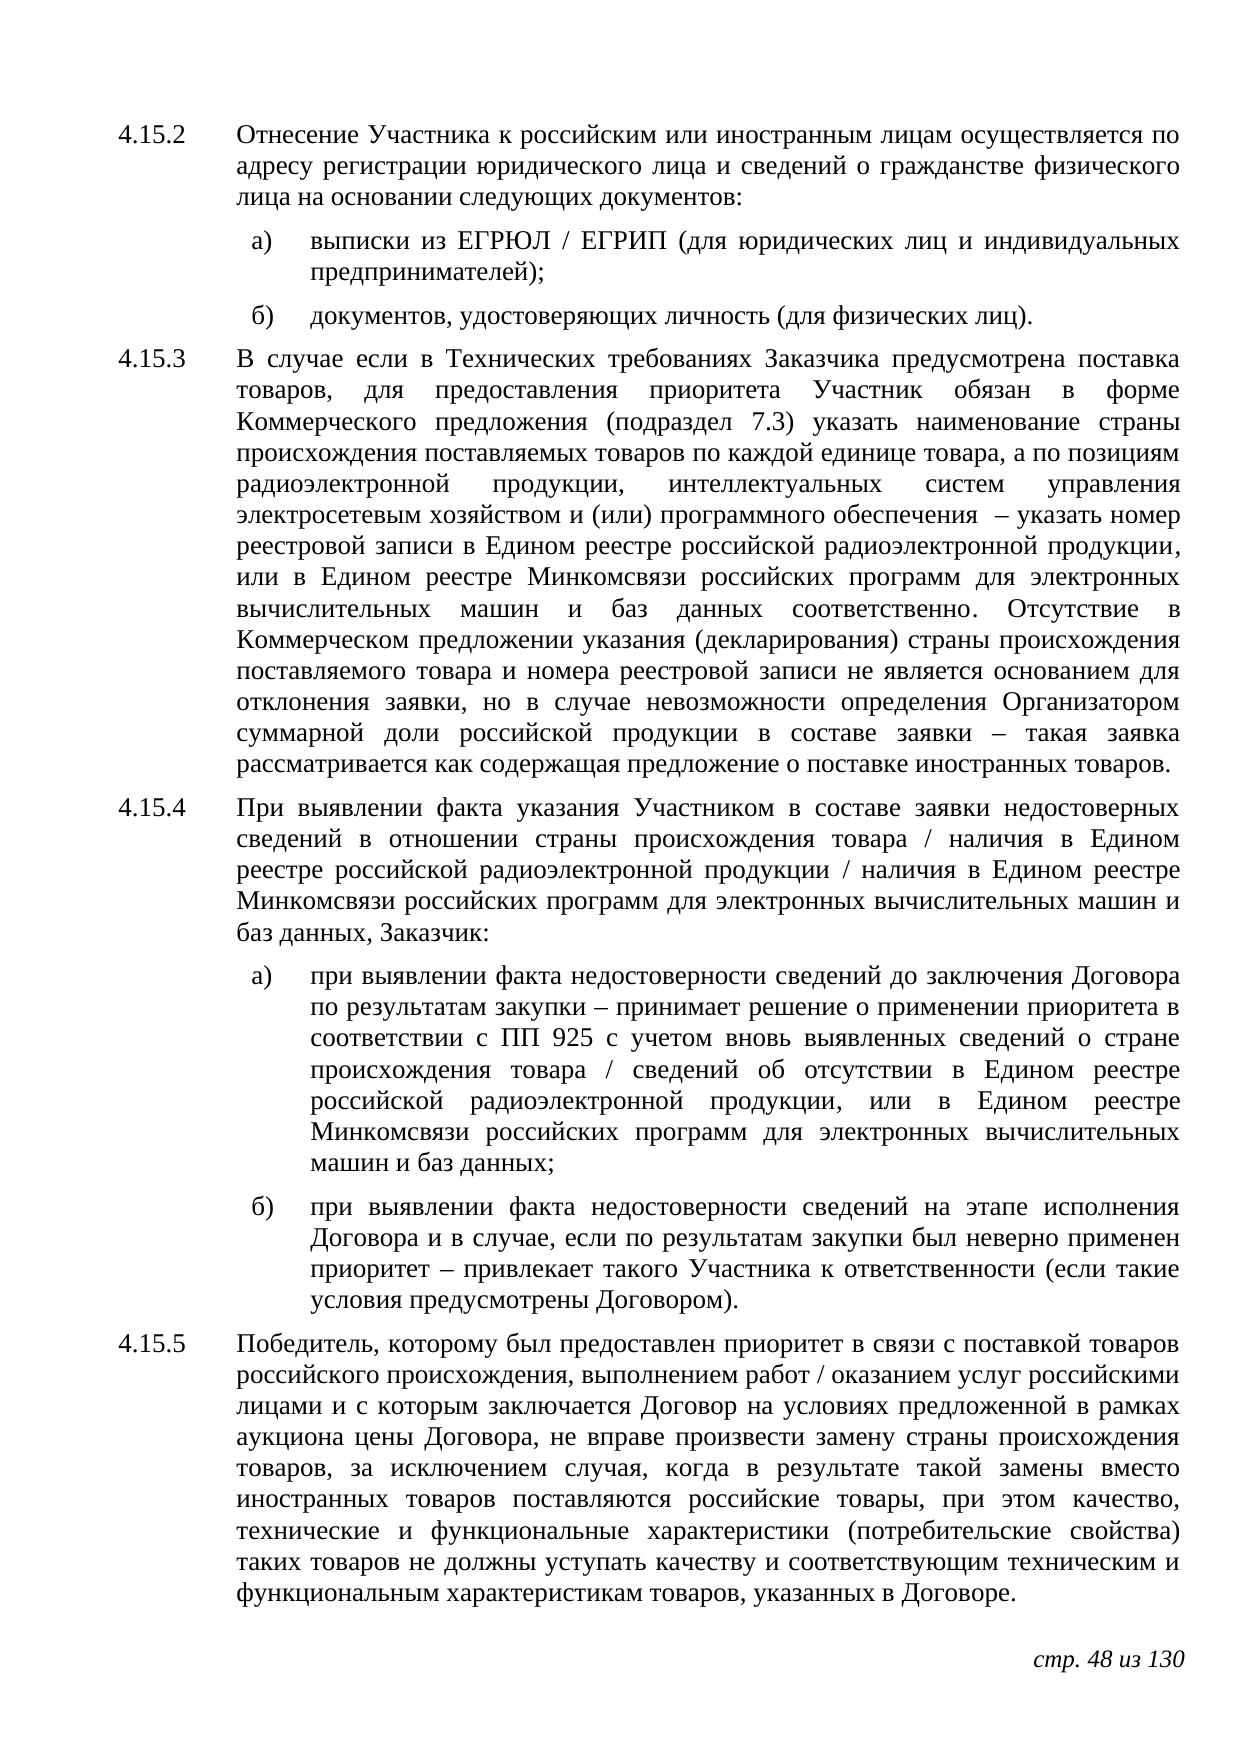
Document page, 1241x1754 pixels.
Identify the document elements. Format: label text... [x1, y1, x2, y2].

text документов, удостоверяющих личность (для физических лиц). [251, 299, 1181, 330]
text при выявлении факта недостоверности сведений на этапе исполнения Договора и в случае, если по результатам закупки был неверно применен приоритет – привлекает такого Участника к ответственности (если такие условия предусмотрены Договором). [251, 1190, 1181, 1314]
text при выявлении факта недостоверности сведений до заключения Договора по результатам закупки – принимает решение о применении приоритета в соответствии с ПП 925 с учетом вновь выявленных сведений о стране происхождения товара / сведений об отсутствии в Едином реестре российской радиоэлектронной продукции, или в Едином реестре Минкомсвязи российских программ для электронных вычислительных машин и баз данных; [251, 959, 1181, 1177]
text В случае если в Технических требованиях Заказчика предусмотрена поставка товаров, для предоставления приоритета Участник обязан в форме Коммерческого предложения (подраздел 7.3) указать наименование страны происхождения поставляемых товаров по каждой единице товара, а по позициям радиоэлектронной продукции, интеллектуальных систем управления электросетевым хозяйством и (или) программного обеспечения – указать номер реестровой записи в Едином реестре российской радиоэлектронной продукции, или в Едином реестре Минкомсвязи российских программ для электронных вычислительных машин и баз данных соответственно. Отсутствие в Коммерческом предложении указания (декларирования) страны происхождения поставляемого товара и номера реестровой записи не является основанием для отклонения заявки, но в случае невозможности определения Организатором суммарной доли российской продукции в составе заявки – такая заявка рассматривается как содержащая предложение о поставке иностранных товаров. [118, 342, 1181, 778]
text Отнесение Участника к российским или иностранным лицам осуществляется по адресу регистрации юридического лица и сведений о гражданстве физического лица на основании следующих документов: [118, 118, 1181, 212]
text При выявлении факта указания Участником в составе заявки недостоверных сведений в отношении страны происхождения товара / наличия в Едином реестре российской радиоэлектронной продукции / наличия в Едином реестре Минкомсвязи российских программ для электронных вычислительных машин и баз данных, Заказчик: [118, 791, 1181, 947]
text выписки из ЕГРЮЛ / ЕГРИП (для юридических лиц и индивидуальных предпринимателей); [251, 224, 1181, 286]
text Победитель, которому был предоставлен приоритет в связи с поставкой товаров российского происхождения, выполнением работ / оказанием услуг российскими лицами и с которым заключается Договор на условиях предложенной в рамках аукциона цены Договора, не вправе произвести замену страны происхождения товаров, за исключением случая, когда в результате такой замены вместо иностранных товаров поставляются российские товары, при этом качество, технические и функциональные характеристики (потребительские свойства) таких товаров не должны уступать качеству и соответствующим техническим и функциональным характеристикам товаров, указанных в Договоре. [118, 1327, 1181, 1607]
